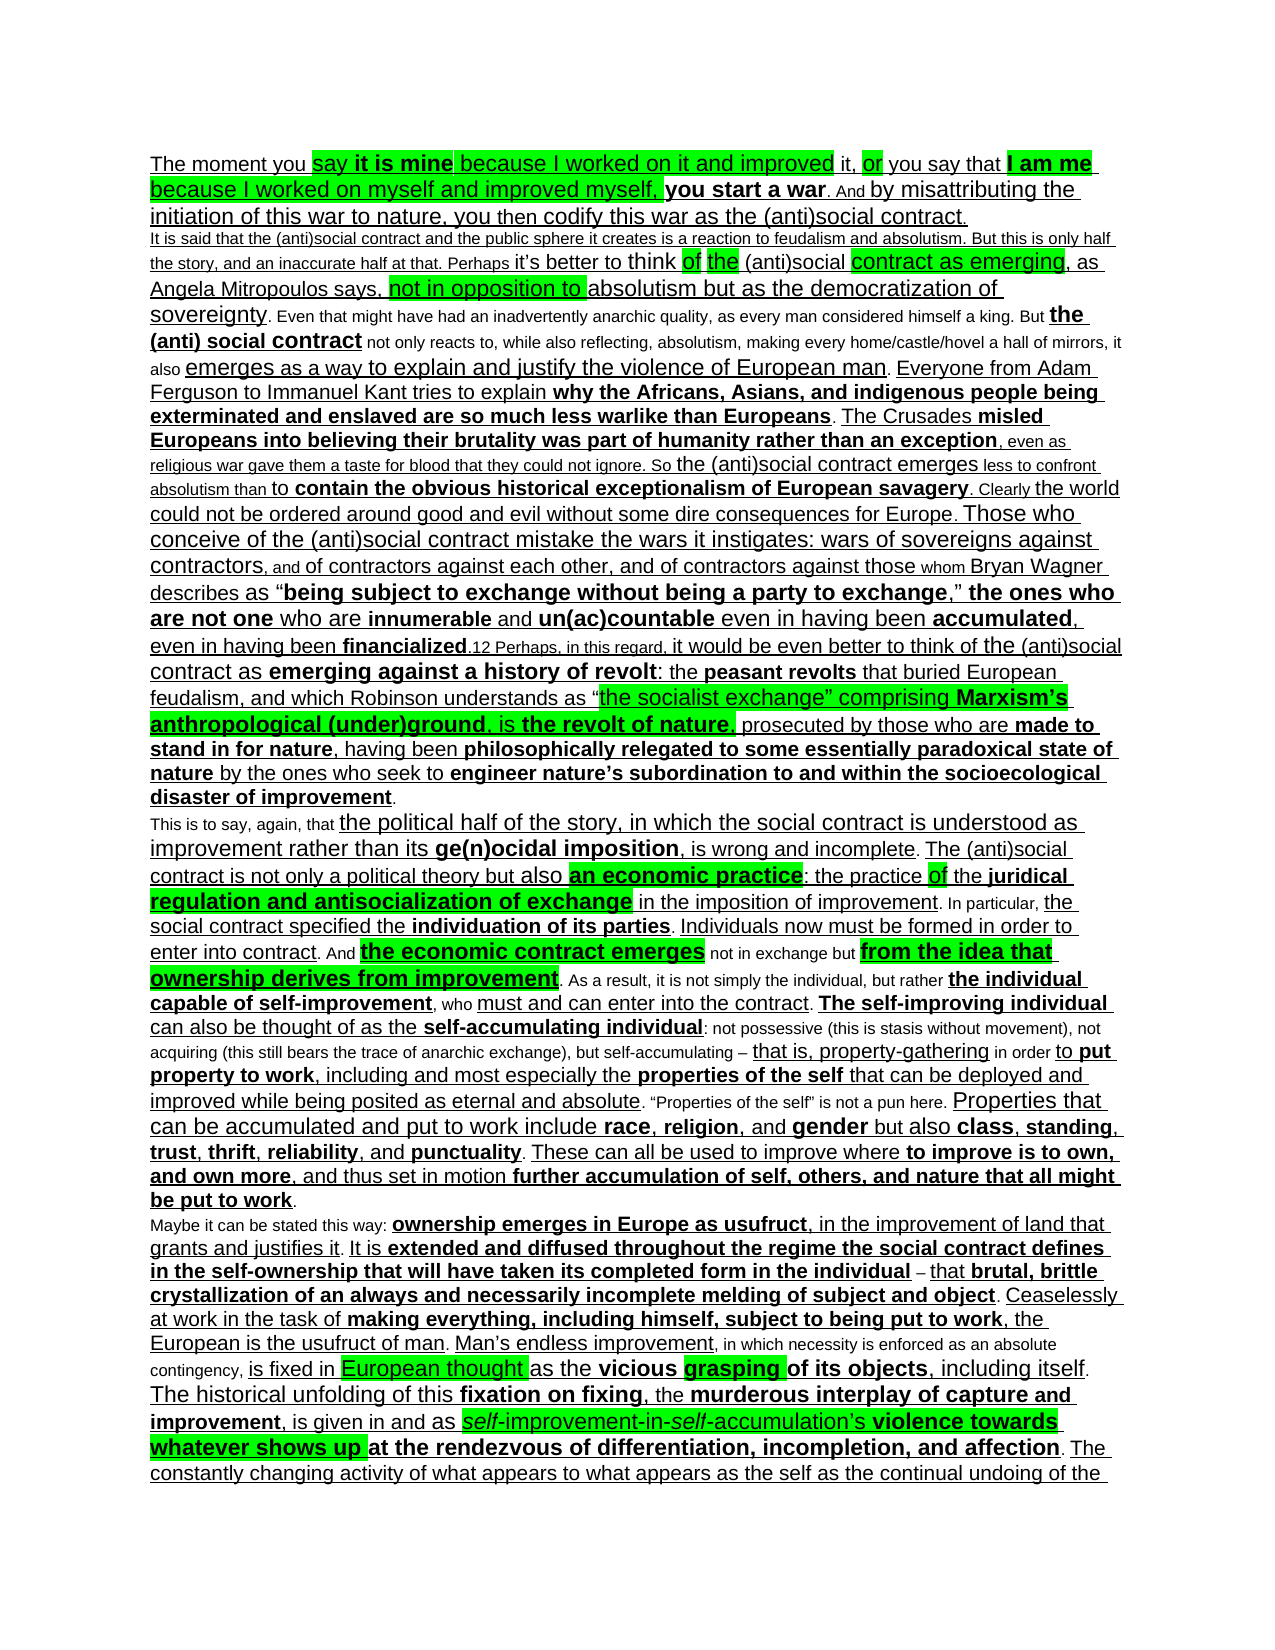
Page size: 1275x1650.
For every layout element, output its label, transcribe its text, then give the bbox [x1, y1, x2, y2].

text This is to say, again, that the political half of the story, in which the social contract is understood as improvement rather than its ge(n)ocidal imposition, is wrong and incomplete. The (anti)social contract is not only a political theory but also an economic practice: the practice of the juridical regulation and antisocialization of exchange in the imposition of improvement. In particular, the social contract specified the individuation of its parties. Individuals now must be formed in order to enter into contract. And the economic contract emerges not in exchange but from the idea that ownership derives from improvement. As a result, it is not simply the individual, but rather the individual capable of self-improvement, who must and can enter into the contract. The self-improving individual can also be thought of as the self-accumulating individual: not possessive (this is stasis without movement), not acquiring (this still bears the trace of anarchic exchange), but self-accumulating – that is, property-gathering in order to put property to work, including and most especially the properties of the self that can be deployed and improved while being posited as eternal and absolute. “Properties of the self” is not a pun here. Properties that can be accumulated and put to work include race, religion, and gender but also class, standing, trust, thrift, reliability, and punctuality. These can all be used to improve where to improve is to own, and own more, and thus set in motion further accumulation of self, others, and nature that all might be put to work. [150, 809, 1125, 1211]
text It is said that the (anti)social contract and the public sphere it creates is a reaction to feudalism and absolutism. But this is only half the story, and an inaccurate half at that. Perhaps it’s better to think of the (anti)social contract as emerging, as Angela Mitropoulos says, not in opposition to absolutism but as the democratization of sovereignty. Even that might have had an inadvertently anarchic quality, as every man considered himself a king. But the (anti) social contract not only reacts to, while also reflecting, absolutism, making every home/castle/hovel a hall of mirrors, it also emerges as a way to explain and justify the violence of European man. Everyone from Adam Ferguson to Immanuel Kant tries to explain why the Africans, Asians, and indigenous people being exterminated and enslaved are so much less warlike than Europeans. The Crusades misled Europeans into believing their brutality was part of humanity rather than an exception, even as religious war gave them a taste for blood that they could not ignore. So the (anti)social contract emerges less to confront absolutism than to contain the obvious historical exceptionalism of European savagery. Clearly the world could not be ordered around good and evil without some dire consequences for Europe. Those who conceive of the (anti)social contract mistake the wars it instigates: wars of sovereigns against contractors, and of contractors against each other, and of contractors against those whom Bryan Wagner describes as “being subject to exchange without being a party to exchange,” the ones who are not one who are innumerable and un(ac)countable even in having been accumulated, even in having been financialized.12 Perhaps, in this regard, it would be even better to think of the (anti)social contract as emerging against a history of revolt: the peasant revolts that buried European feudalism, and which Robinson understands as “the socialist exchange” comprising Marxism’s anthropological (under)ground, is the revolt of nature, prosecuted by those who are made to stand in for nature, having been philosophically relegated to some essentially paradoxical state of nature by the ones who seek to engineer nature’s subordination to and within the socioecological disaster of improvement. [150, 229, 1125, 809]
text The moment you say it is mine because I worked on it and improved it, or you say that I am me because I worked on myself and improved myself, you start a war. And by misattributing the initiation of this war to nature, you then codify this war as the (anti)social contract. [150, 150, 1125, 229]
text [150, 1211, 1125, 1484]
